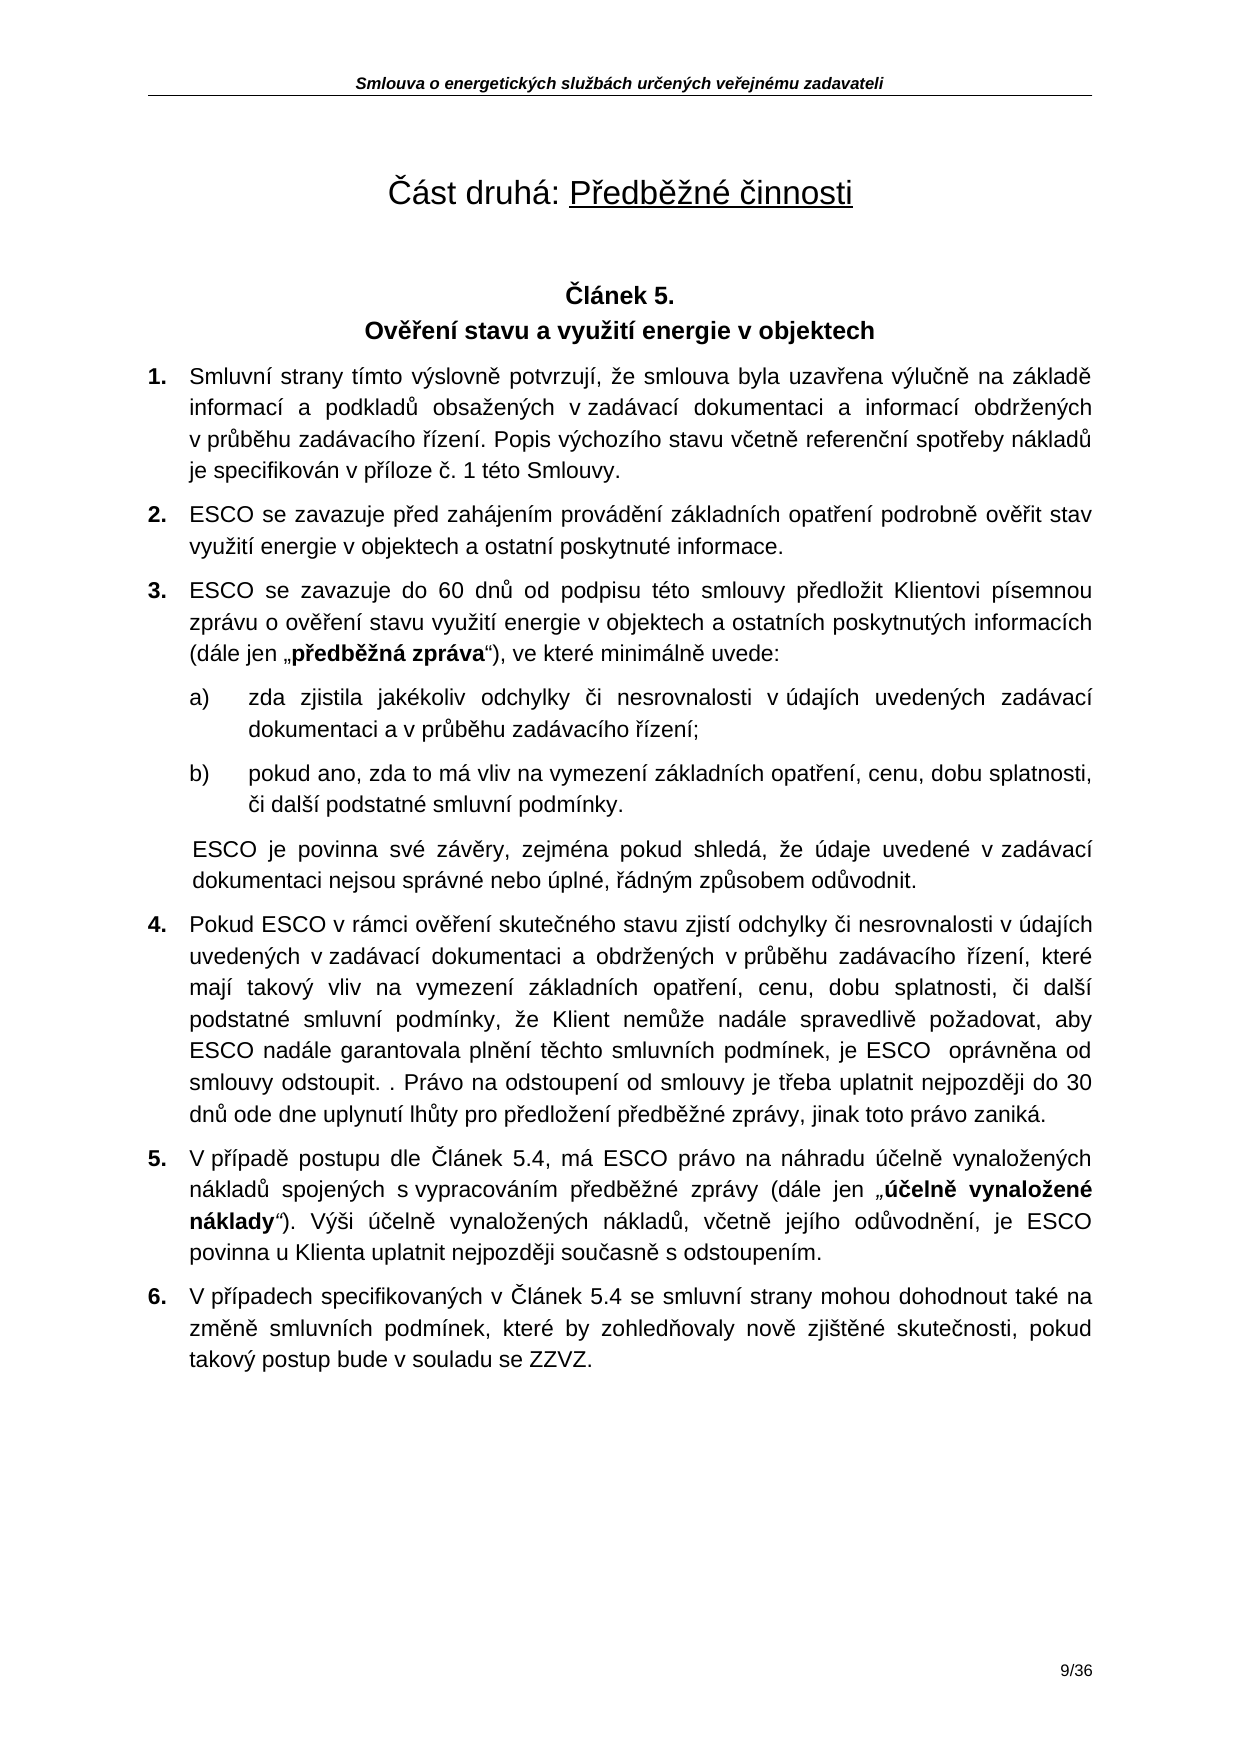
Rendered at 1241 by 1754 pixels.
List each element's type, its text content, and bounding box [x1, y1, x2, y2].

subtitle V případech specifikovaných v Článek 5.4 se smluvní strany mohou dohodnout také na změně smluvních podmínek, které by zohledňovaly nově zjištěné skutečnosti, pokud takový postup bude v souladu se ZZVZ. [148, 1283, 1092, 1373]
subtitle ESCO se zavazuje do 60 dnů od podpisu této smlouvy předložit Klientovi písemnou zprávu o ověření stavu využití energie v objektech a ostatních poskytnutých informacích (dále jen „předběžná zpráva“), ve které minimálně uvede: [148, 577, 1092, 667]
subtitle Ověření stavu a využití energie v objektech [148, 281, 1092, 344]
subtitle V případě postupu dle Článek 5.4, má ESCO právo na náhradu účelně vynaložených nákladů spojených s vypracováním předběžné zprávy (dále jen „účelně vynaložené náklady“). Výši účelně vynaložených nákladů, včetně jejího odůvodnění, je ESCO povinna u Klienta uplatnit nejpozději současně s odstoupením. [148, 1144, 1092, 1266]
subtitle pokud ano, zda to má vliv na vymezení základních opatření, cenu, dobu splatnosti, či další podstatné smluvní podmínky. [189, 760, 1092, 818]
subtitle ESCO se zavazuje před zahájením provádění základních opatření podrobně ověřit stav využití energie v objektech a ostatní poskytnuté informace. [148, 501, 1092, 559]
title Část druhá: Předběžné činnosti [148, 173, 1092, 211]
text ESCO je povinna své závěry, zejména pokud shledá, že údaje uvedené v zadávací dokumentaci nejsou správné nebo úplné, řádným způsobem odůvodnit. [192, 836, 1092, 893]
subtitle Smluvní strany tímto výslovně potvrzují, že smlouva byla uzavřena výlučně na základě informací a podkladů obsažených v zadávací dokumentaci a informací obdržených v průběhu zadávacího řízení. Popis výchozího stavu včetně referenční spotřeby nákladů je specifikován v příloze č. 1 této Smlouvy. [148, 363, 1092, 484]
subtitle Pokud ESCO v rámci ověření skutečného stavu zjistí odchylky či nesrovnalosti v údajích uvedených v zadávací dokumentaci a obdržených v průběhu zadávacího řízení, které mají takový vliv na vymezení základních opatření, cenu, dobu splatnosti, či další podstatné smluvní podmínky, že Klient nemůže nadále spravedlivě požadovat, aby ESCO nadále garantovala plnění těchto smluvních podmínek, je ESCO oprávněna od smlouvy odstoupit. . Právo na odstoupení od smlouvy je třeba uplatnit nejpozději do 30 dnů ode dne uplynutí lhůty pro předložení předběžné zprávy, jinak toto právo zaniká. [148, 911, 1092, 1127]
subtitle zda zjistila jakékoliv odchylky či nesrovnalosti v údajích uvedených zadávací dokumentaci a v průběhu zadávacího řízení; [189, 684, 1092, 742]
